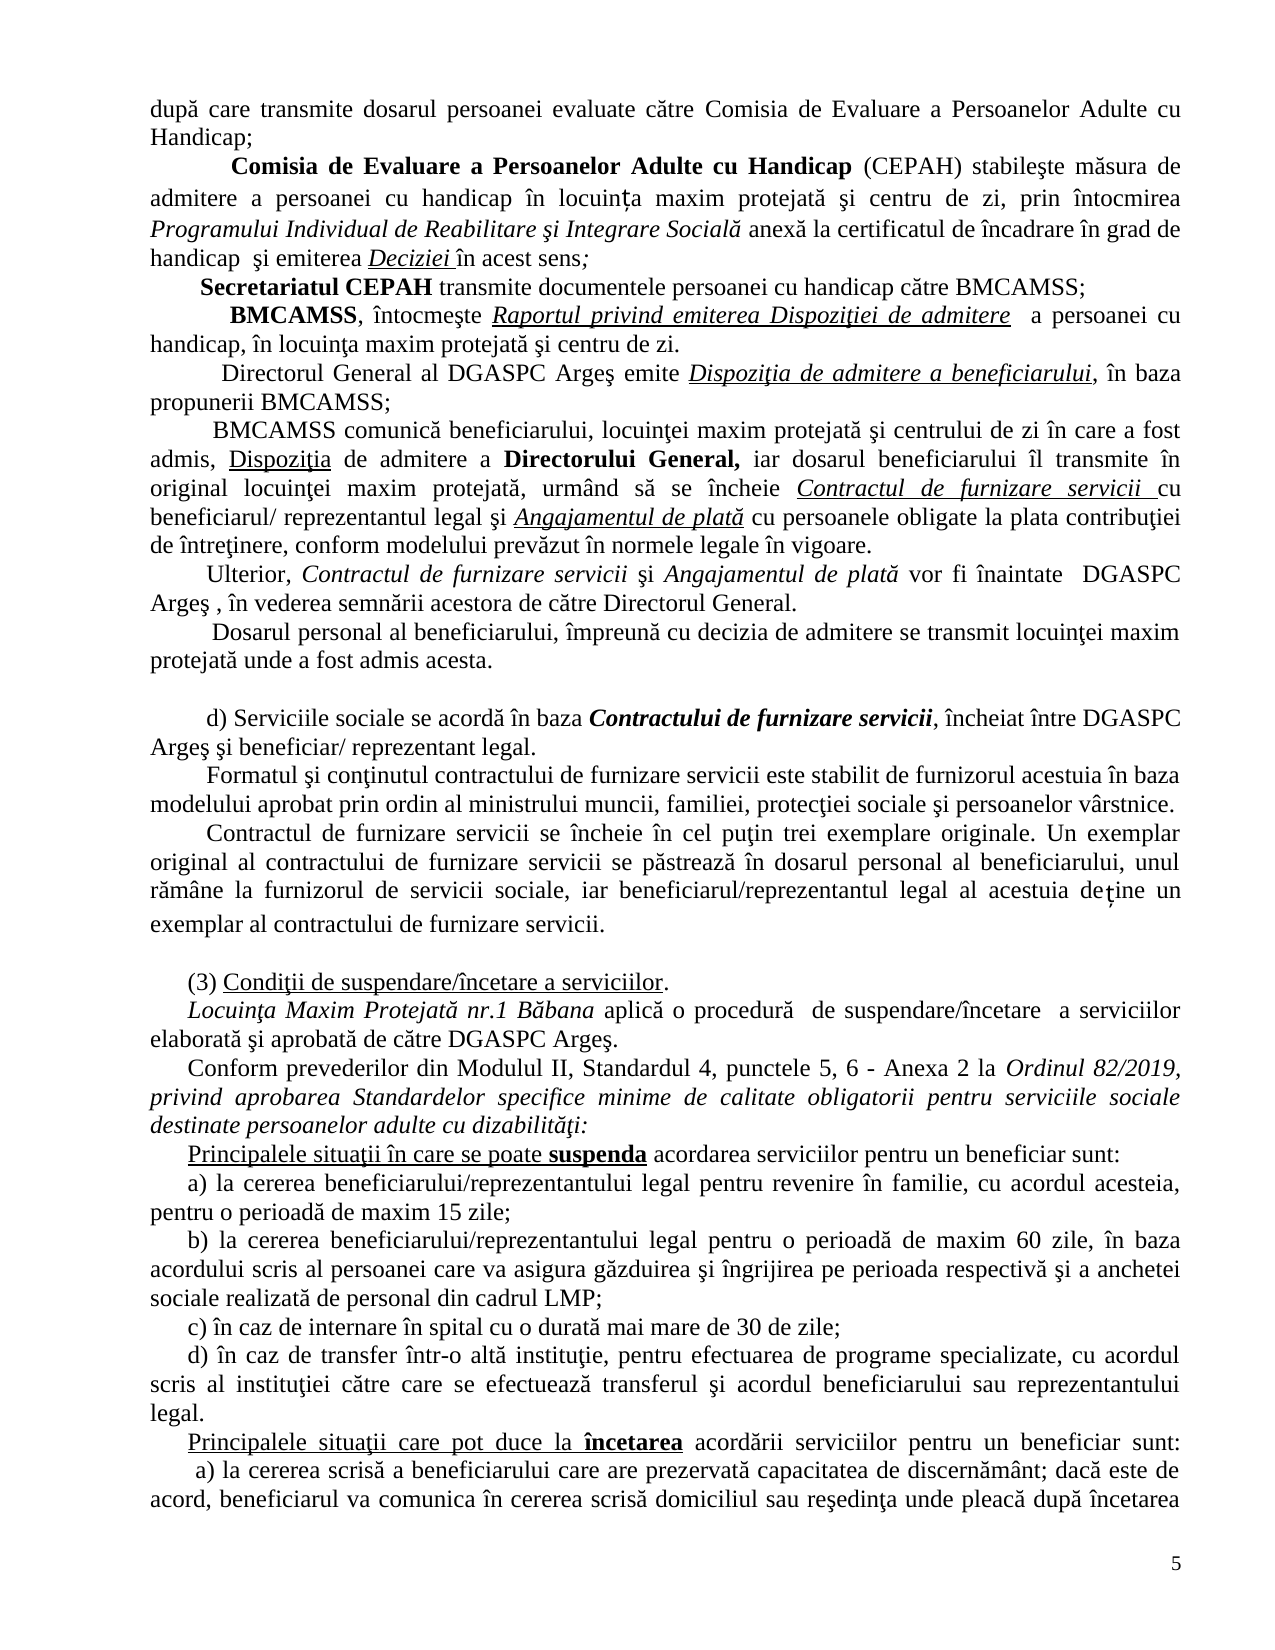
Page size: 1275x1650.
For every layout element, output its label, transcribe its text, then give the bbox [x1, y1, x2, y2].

text BMCAMSS comunică beneficiarului, locuinţei maxim protejată şi centrului de zi în care a fost admis, Dispoziţia de admitere a Directorului General, iar dosarul beneficiarului îl transmite în original locuinţei maxim protejată, urmând să se încheie Contractul de furnizare servicii cu beneficiarul/ reprezentantul legal şi Angajamentul de plată cu persoanele obligate la plata contribuţiei de întreţinere, conform modelului prevăzut în normele legale în vigoare. [150, 415, 1181, 559]
text Formatul şi conţinutul contractului de furnizare servicii este stabilit de furnizorul acestuia în baza modelului aprobat prin ordin al ministrului muncii, familiei, protecţiei sociale şi persoanelor vârstnice. [150, 760, 1181, 818]
text b) la cererea beneficiarului/reprezentantului legal pentru o perioadă de maxim 60 zile, în baza acordului scris al persoanei care va asigura găzduirea şi îngrijirea pe perioada respectivă şi a anchetei sociale realizată de personal din cadrul LMP; [150, 1226, 1181, 1312]
text c) în caz de internare în spital cu o durată mai mare de 30 de zile; [150, 1312, 1181, 1341]
text Directorul General al DGASPC Argeş emite Dispoziţia de admitere a beneficiarului, în baza propunerii BMCAMSS; [150, 358, 1181, 415]
text Dosarul personal al beneficiarului, împreună cu decizia de admitere se transmit locuinţei maxim protejată unde a fost admis acesta. [150, 617, 1181, 674]
text d) în caz de transfer într-o altă instituţie, pentru efectuarea de programe specializate, cu acordul scris al instituţiei către care se efectuează transferul şi acordul beneficiarului sau reprezentantului legal. [150, 1341, 1181, 1427]
text Secretariatul CEPAH transmite documentele persoanei cu handicap către BMCAMSS; [150, 272, 1181, 300]
text BMCAMSS, întocmeşte Raportul privind emiterea Dispoziţiei de admitere a persoanei cu handicap, în locuinţa maxim protejată şi centru de zi. [150, 300, 1181, 358]
text a) la cererea beneficiarului/reprezentantului legal pentru revenire în familie, cu acordul acesteia, pentru o perioadă de maxim 15 zile; [150, 1168, 1181, 1226]
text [150, 94, 1181, 151]
text Comisia de Evaluare a Persoanelor Adulte cu Handicap (CEPAH) stabileşte măsura de admitere a persoanei cu handicap în locuința maxim protejată şi centru de zi, prin întocmirea Programului Individual de Reabilitare şi Integrare Socială anexă la certificatul de încadrare în grad de handicap şi emiterea Deciziei în acest sens; [150, 151, 1181, 272]
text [150, 1427, 1181, 1513]
text Principalele situaţii în care se poate suspenda acordarea serviciilor pentru un beneficiar sunt: [150, 1139, 1181, 1168]
text Locuinţa Maxim Protejată nr.1 Băbana aplică o procedură de suspendare/încetare a serviciilor elaborată şi aprobată de către DGASPC Argeş. [150, 996, 1181, 1053]
text d) Serviciile sociale se acordă în baza Contractului de furnizare servicii, încheiat între DGASPC Argeş şi beneficiar/ reprezentant legal. [150, 703, 1181, 760]
text Conform prevederilor din Modulul II, Standardul 4, punctele 5, 6 - Anexa 2 la Ordinul 82/2019, privind aprobarea Standardelor specifice minime de calitate obligatorii pentru serviciile sociale destinate persoanelor adulte cu dizabilităţi: [150, 1053, 1181, 1139]
text Ulterior, Contractul de furnizare servicii şi Angajamentul de plată vor fi înaintate DGASPC Argeş , în vederea semnării acestora de către Directorul General. [150, 559, 1181, 617]
text Contractul de furnizare servicii se încheie în cel puţin trei exemplare originale. Un exemplar original al contractului de furnizare servicii se păstrează în dosarul personal al beneficiarului, unul rămâne la furnizorul de servicii sociale, iar beneficiarul/reprezentantul legal al acestuia deține un exemplar al contractului de furnizare servicii. [150, 818, 1181, 938]
text (3) Condiţii de suspendare/încetare a serviciilor. [150, 967, 1181, 996]
